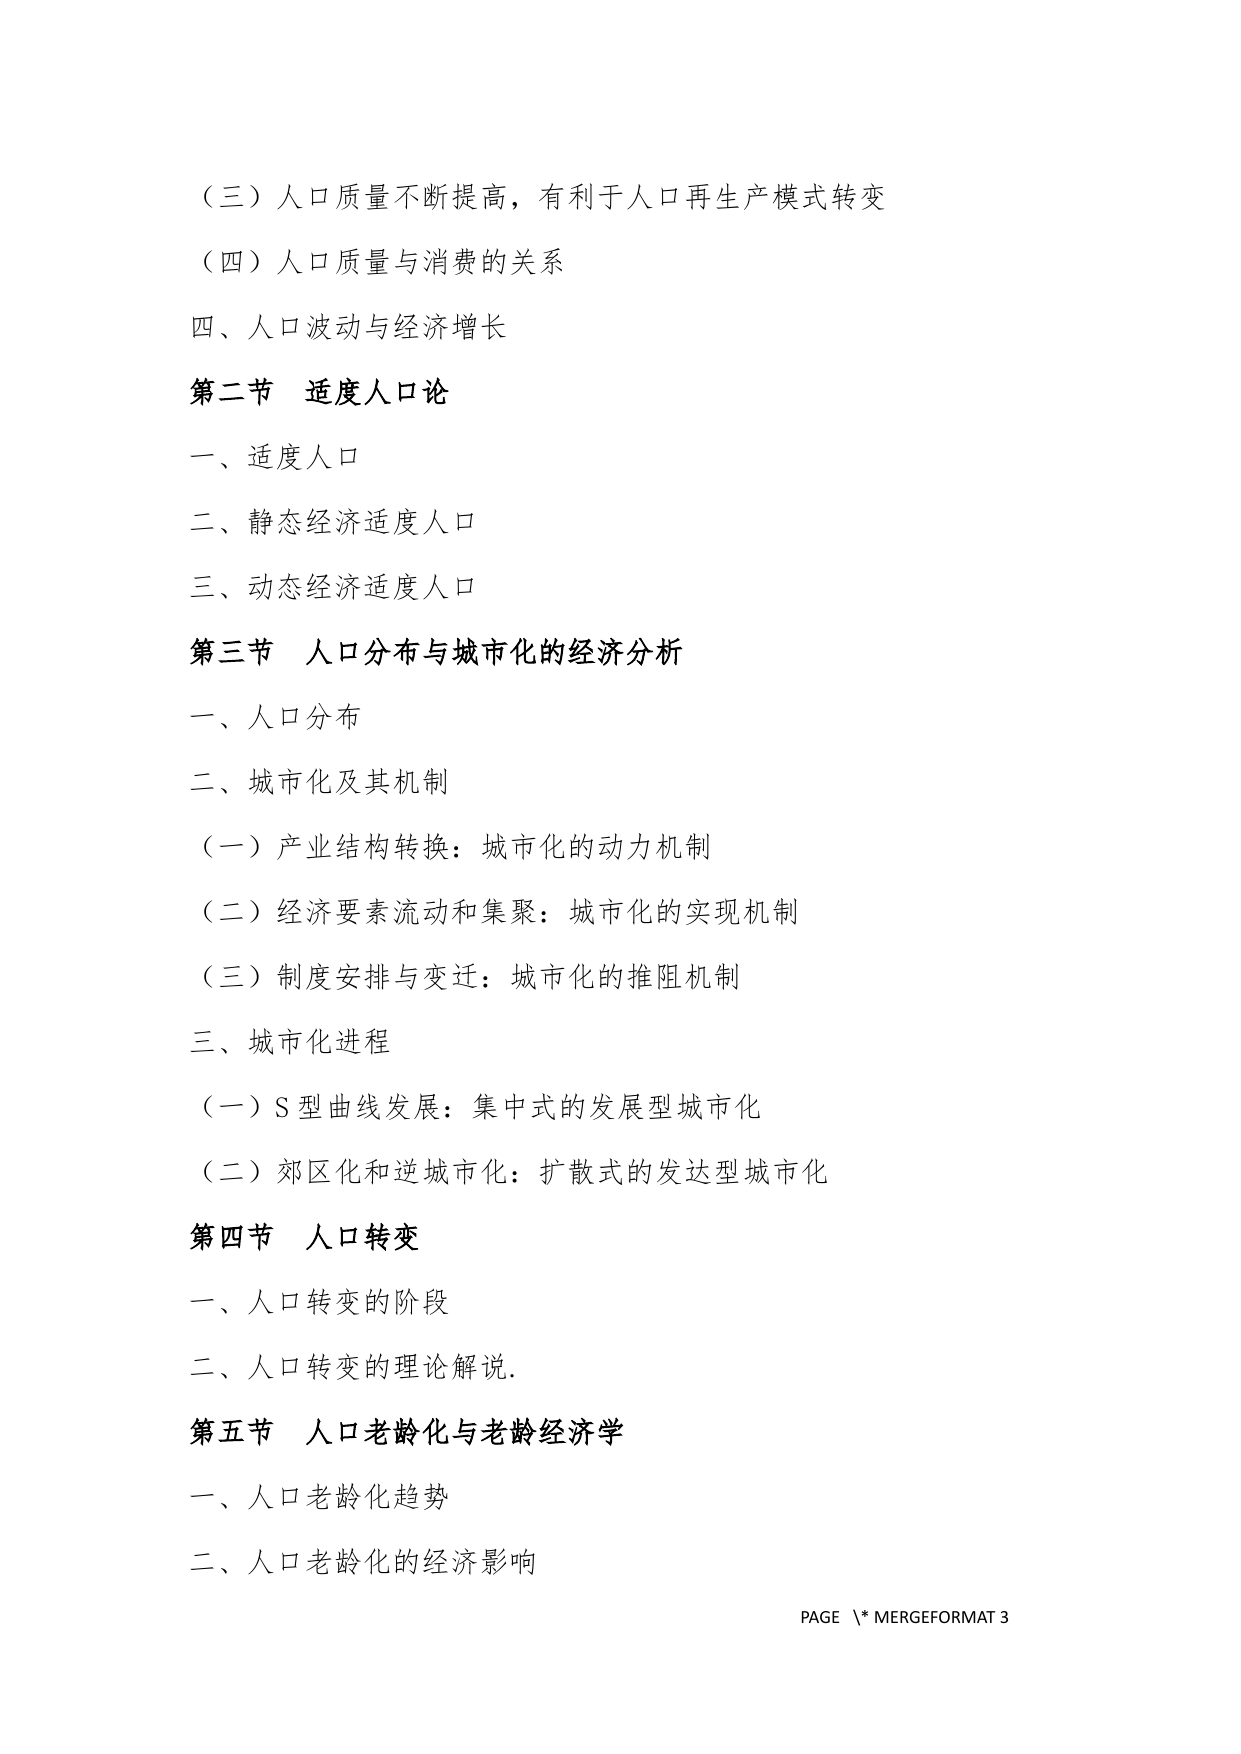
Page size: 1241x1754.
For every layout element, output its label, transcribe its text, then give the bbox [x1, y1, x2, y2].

text 一、人口老龄化趋势 [187, 1462, 1053, 1527]
text （四）人口质量与消费的关系 [187, 227, 1053, 292]
text 二、静态经济适度人口 [187, 487, 1053, 552]
text （一）产业结构转换：城市化的动力机制 [187, 812, 1053, 877]
text 一、适度人口 [187, 422, 1053, 487]
text 二、人口老龄化的经济影响 [187, 1527, 1053, 1592]
text 第五节 人口老龄化与老龄经济学 [187, 1397, 1053, 1462]
text 一、人口分布 [187, 682, 1053, 747]
text 三、动态经济适度人口 [187, 552, 1053, 617]
text 第二节 适度人口论 [187, 357, 1053, 422]
text 第四节 人口转变 [187, 1202, 1053, 1267]
text （二）郊区化和逆城市化：扩散式的发达型城市化 [187, 1137, 1053, 1202]
text （三）制度安排与变迁：城市化的推阻机制 [187, 942, 1053, 1007]
text 二、人口转变的理论解说. [187, 1332, 1053, 1397]
text （三）人口质量不断提高，有利于人口再生产模式转变 [187, 162, 1053, 227]
text （一）S型曲线发展：集中式的发展型城市化 [187, 1072, 1053, 1137]
text （二）经济要素流动和集聚：城市化的实现机制 [187, 877, 1053, 942]
text 三、城市化进程 [187, 1007, 1053, 1072]
text 四、人口波动与经济增长 [187, 292, 1053, 357]
text 第三节 人口分布与城市化的经济分析 [187, 617, 1053, 682]
text 二、城市化及其机制 [187, 747, 1053, 812]
text 一、人口转变的阶段 [187, 1267, 1053, 1332]
